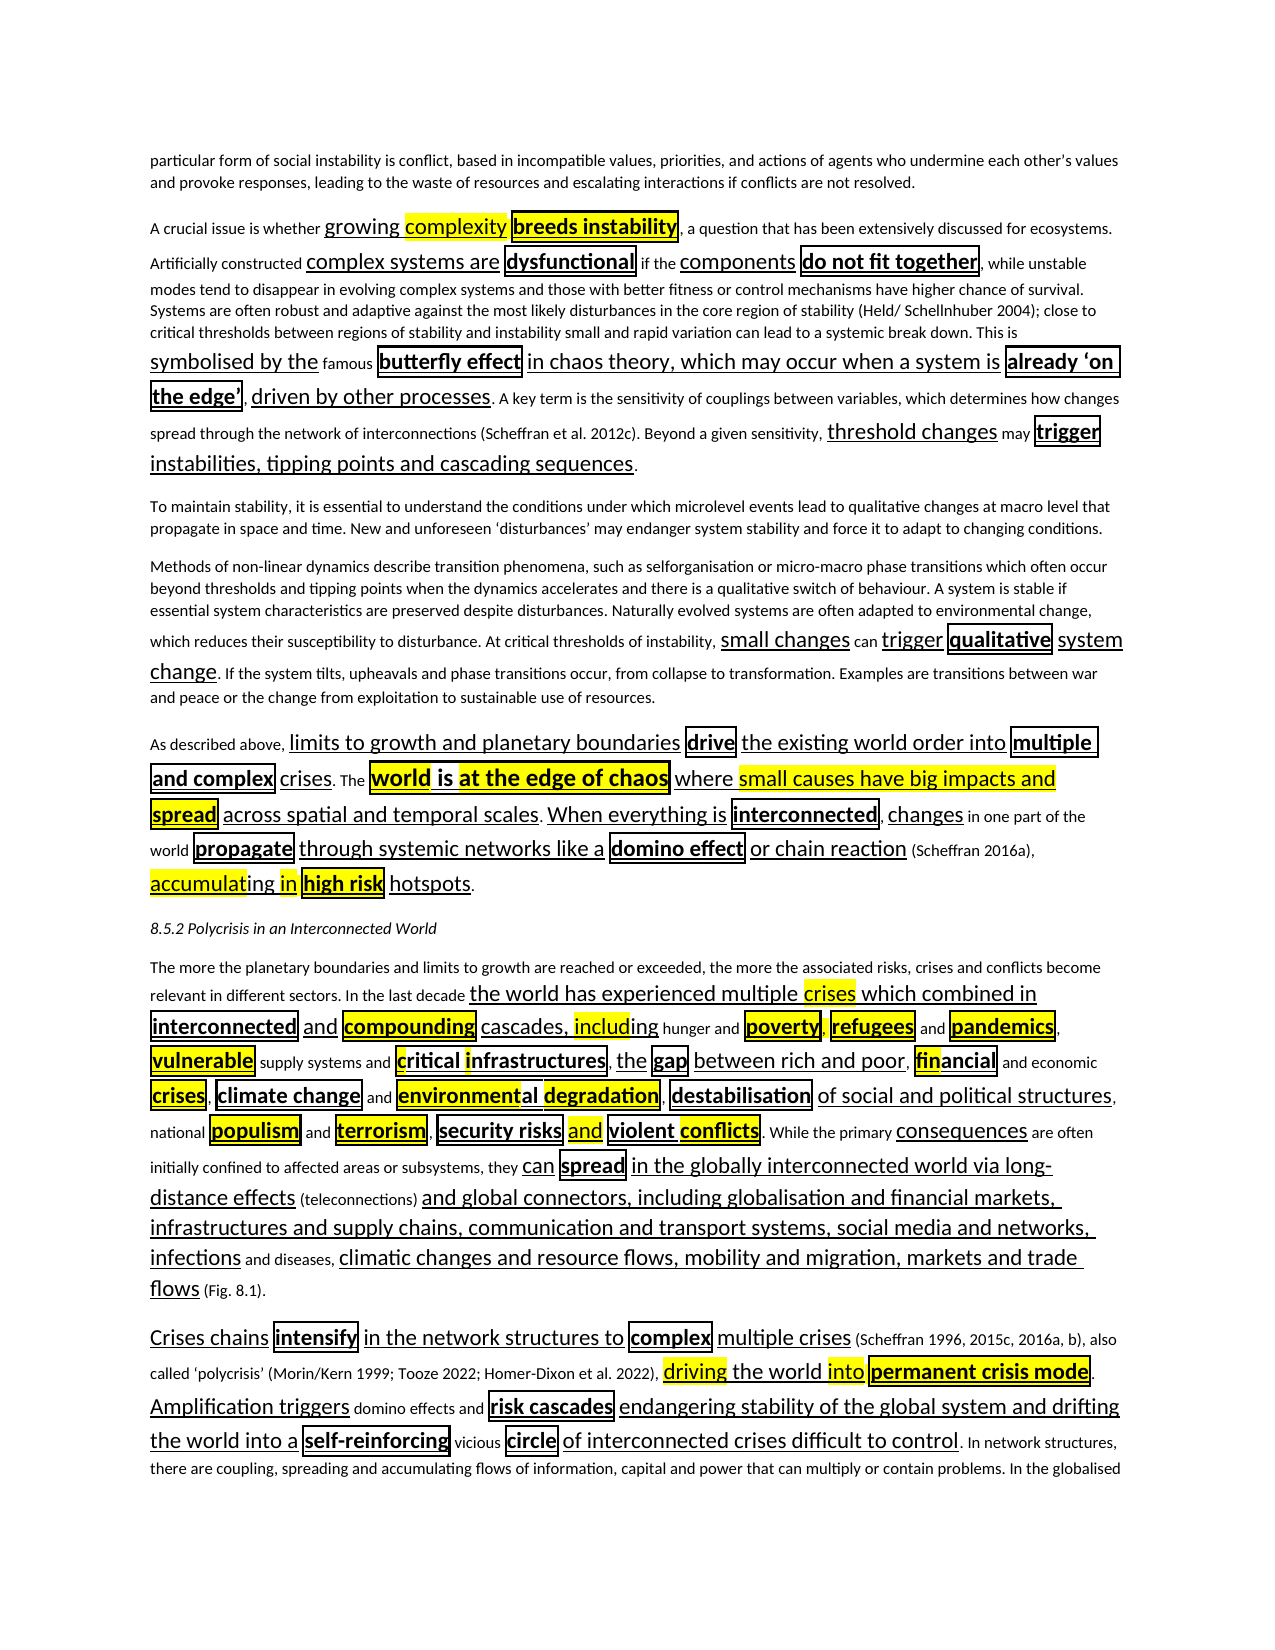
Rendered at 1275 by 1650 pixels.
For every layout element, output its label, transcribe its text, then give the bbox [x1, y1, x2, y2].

text 8.5.2 Polycrisis in an Interconnected World [150, 918, 1125, 939]
text To maintain stability, it is essential to understand the conditions under which microlevel events lead to qualitative changes at macro level that propagate in space and time. New and unforeseen ‘disturbances’ may endanger system stability and force it to adapt to changing conditions. [150, 496, 1125, 538]
text A crucial issue is whether growing complexity breeds instability, a question that has been extensively discussed for ecosystems. Artificially constructed complex systems are dysfunctional if the components do not fit together, while unstable modes tend to disappear in evolving complex systems and those with better fitness or control mechanisms have higher chance of survival. Systems are often robust and adaptive against the most likely disturbances in the core region of stability (Held/ Schellnhuber 2004); close to critical thresholds between regions of stability and instability small and rapid variation can lead to a systemic break down. This is symbolised by the famous butterfly effect in chaos theory, which may occur when a system is already ‘on the edge’, driven by other processes. A key term is the sensitivity of couplings between variables, which determines how changes spread through the network of interconnections (Scheffran et al. 2012c). Beyond a given sensitivity, threshold changes may trigger instabilities, tipping points and cascading sequences. [150, 210, 1125, 477]
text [150, 150, 1125, 192]
text The more the planetary boundaries and limits to growth are reached or exceeded, the more the associated risks, crises and conflicts become relevant in different sectors. In the last decade the world has experienced multiple crises which combined in interconnected and compounding cascades, including hunger and poverty, refugees and pandemics, vulnerable supply systems and critical infrastructures, the gap between rich and poor, financial and economic crises, climate change and environmental degradation, destabilisation of social and political structures, national populism and terrorism, security risks and violent conflicts. While the primary consequences are often initially confined to affected areas or subsystems, they can spread in the globally interconnected world via long-distance effects (teleconnections) and global connectors, including globalisation and financial markets, infrastructures and supply chains, communication and transport systems, social media and networks, infections and diseases, climatic changes and resource flows, mobility and migration, markets and trade flows (Fig. 8.1). [150, 957, 1125, 1302]
text As described above, limits to growth and planetary boundaries drive the existing world order into multiple and complex crises. The world is at the edge of chaos where small causes have big impacts and spread across spatial and temporal scales. When everything is interconnected, changes in one part of the world propagate through systemic networks like a domino effect or chain reaction (Scheffran 2016a), accumulating in high risk hotspots. [150, 726, 1125, 899]
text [150, 1321, 1125, 1479]
text Methods of non-linear dynamics describe transition phenomena, such as selforganisation or micro-macro phase transitions which often occur beyond thresholds and tipping points when the dynamics accelerates and there is a qualitative switch of behaviour. A system is stable if essential system characteristics are preserved despite disturbances. Naturally evolved systems are often adapted to environmental change, which reduces their susceptibility to disturbance. At critical thresholds of instability, small changes can trigger qualitative system change. If the system tilts, upheavals and phase transitions occur, from collapse to transformation. Examples are transitions between war and peace or the change from exploitation to sustainable use of resources. [150, 556, 1125, 707]
